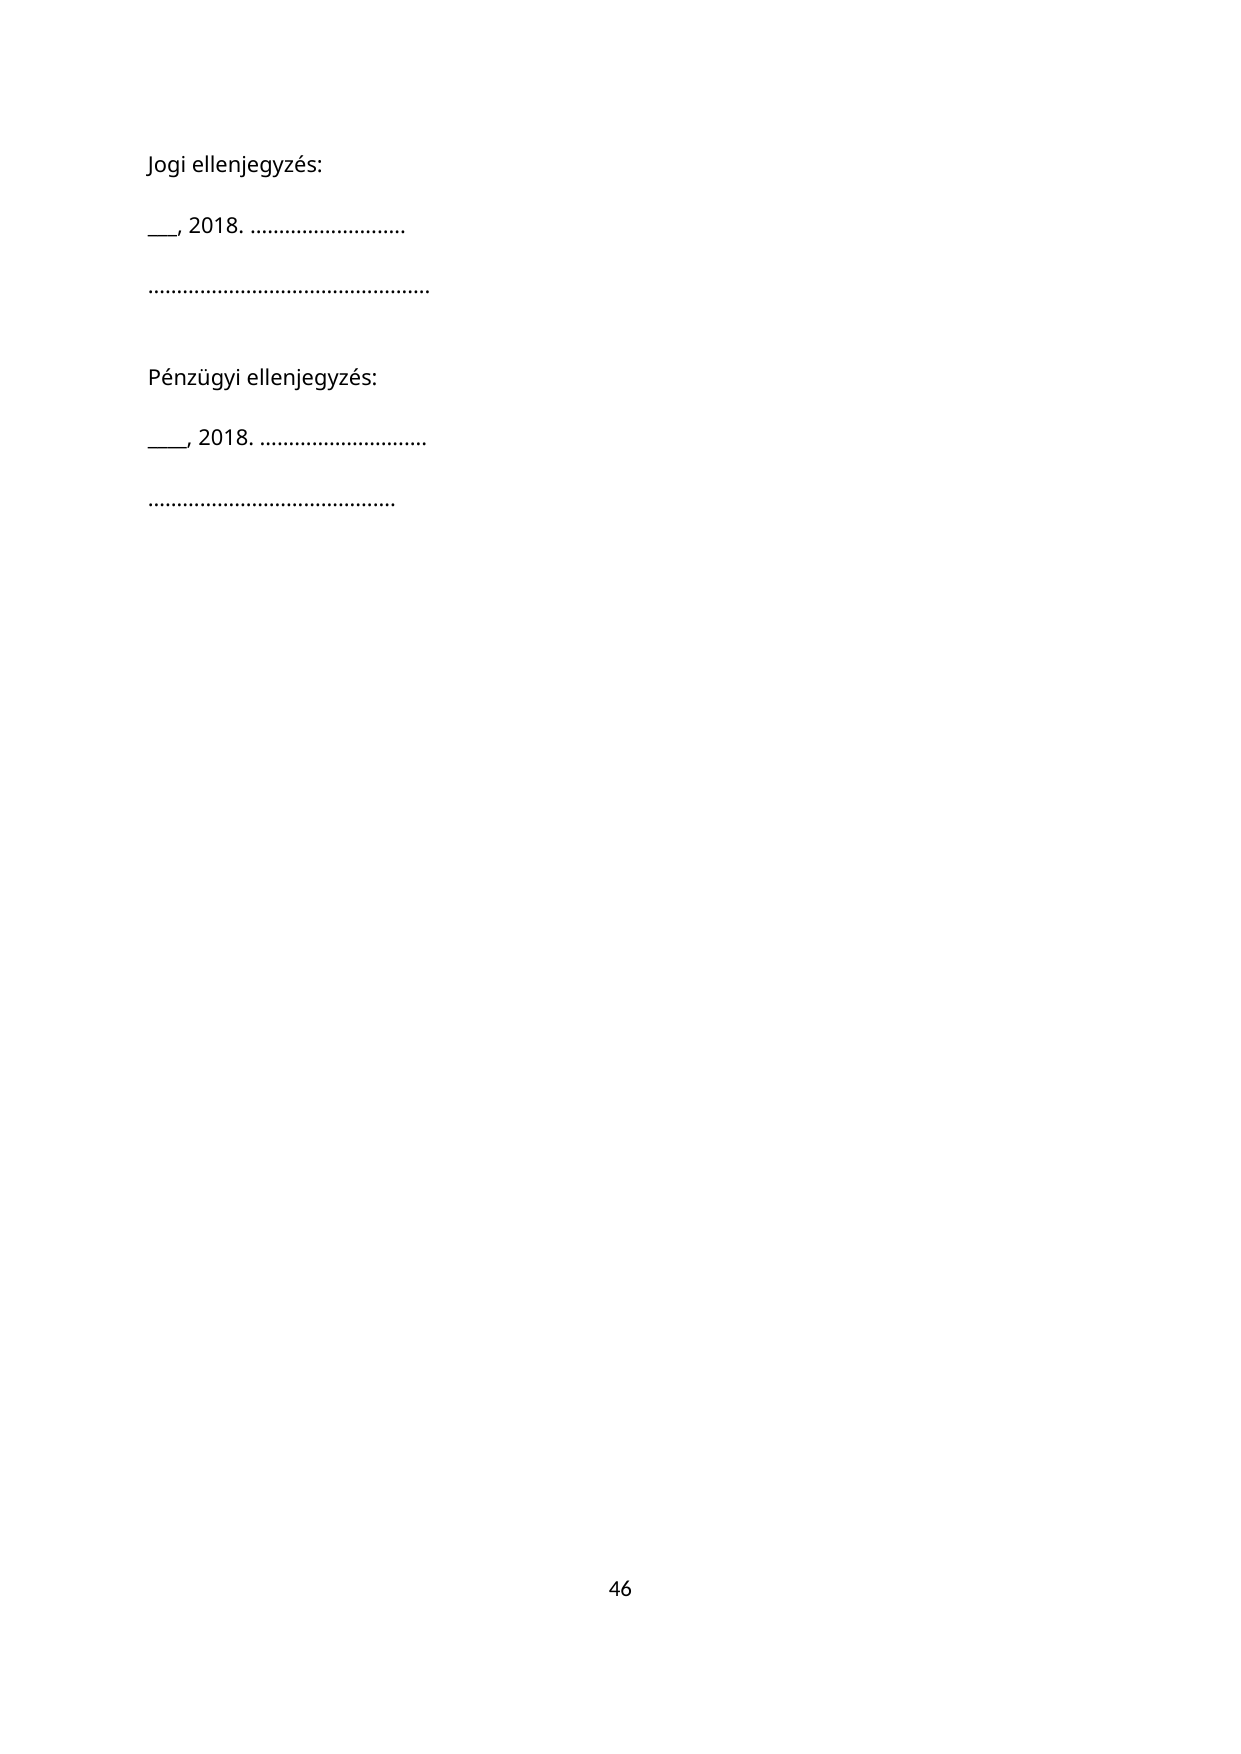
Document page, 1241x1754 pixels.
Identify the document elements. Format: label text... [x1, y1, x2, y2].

text ___, 2018. …………………..…. [148, 208, 1093, 239]
text Pénzügyi ellenjegyzés: [148, 360, 1093, 391]
text ……………………………………. [148, 481, 1093, 512]
text Jogi ellenjegyzés: [148, 148, 1093, 179]
text ____, 2018. …………………….…. [148, 421, 1093, 452]
text …………………………………………. [148, 268, 1093, 300]
